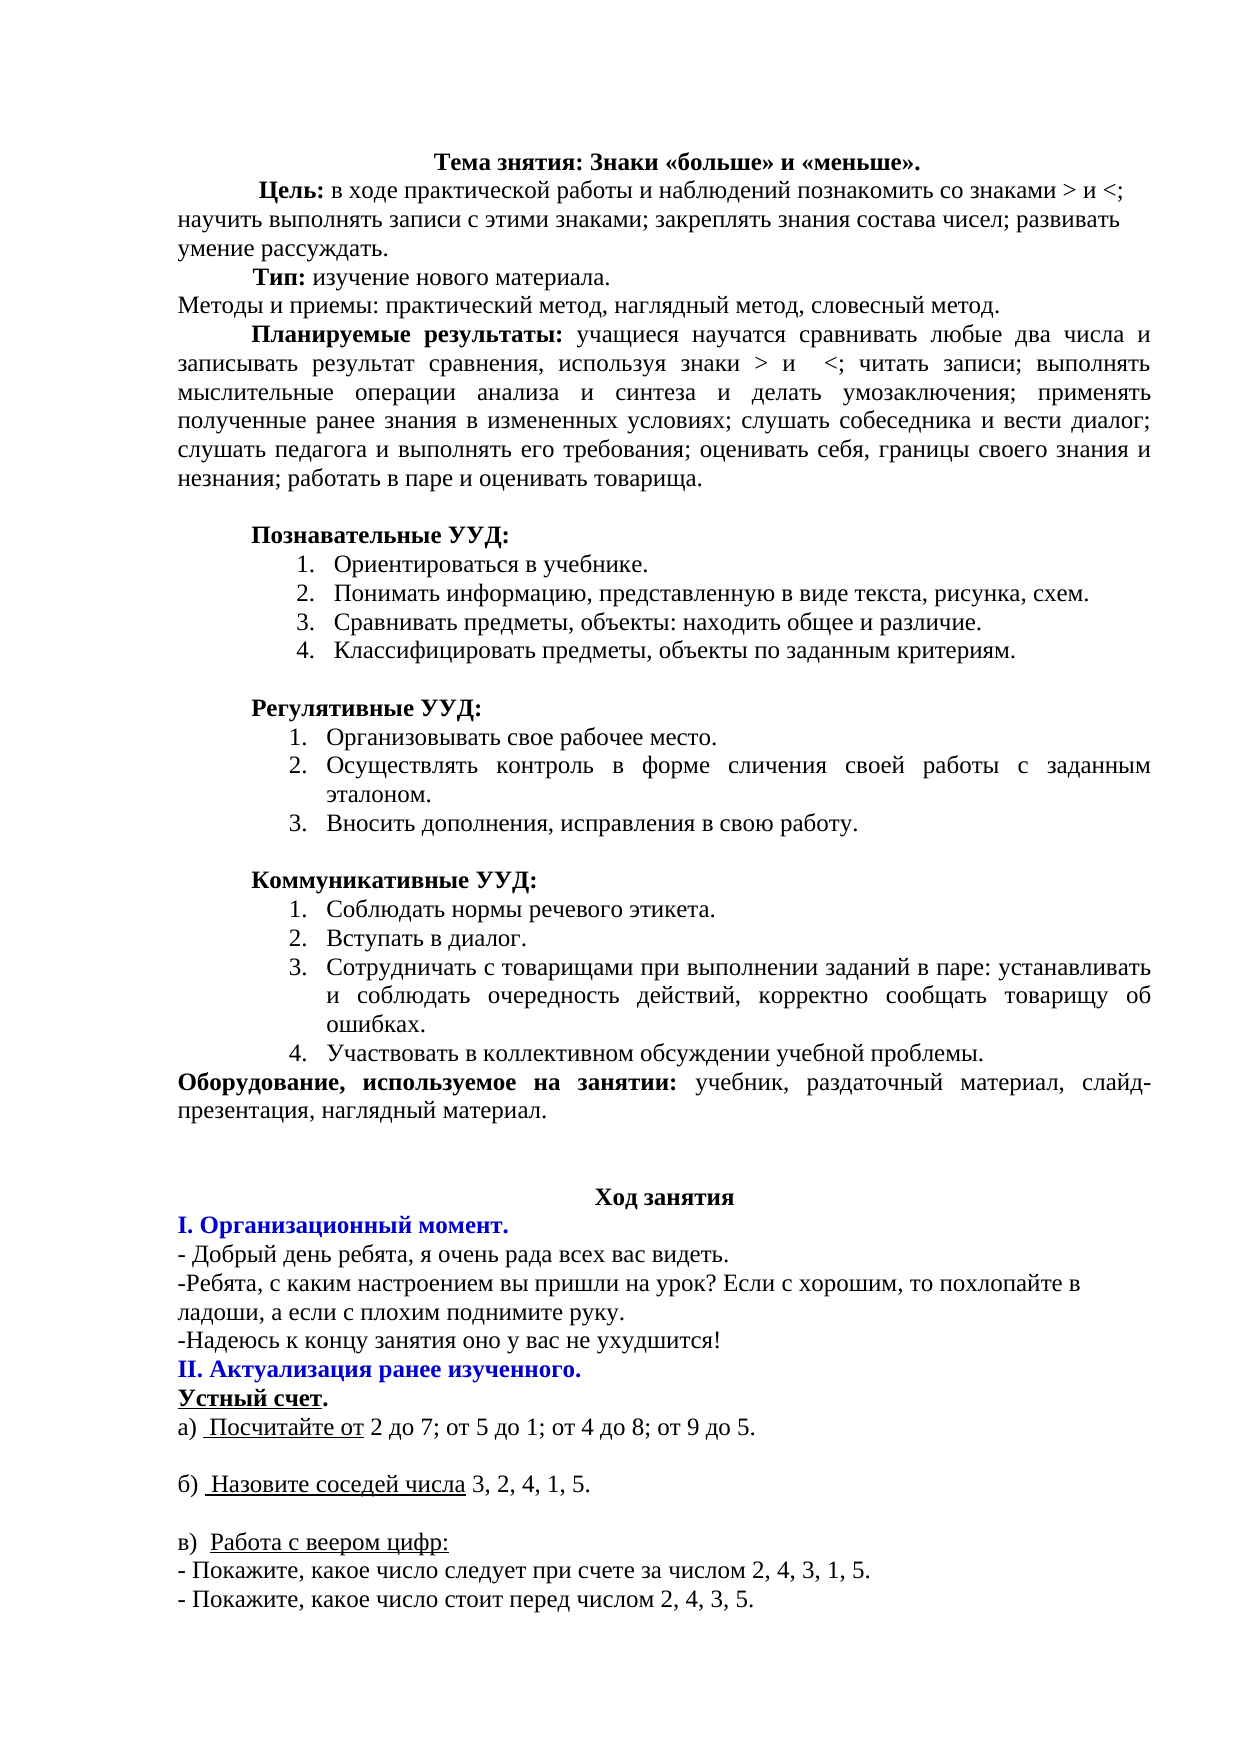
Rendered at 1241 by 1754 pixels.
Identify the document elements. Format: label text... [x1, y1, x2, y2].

text -Ребята, с каким настроением вы пришли на урок? Если с хорошим, то похлопайте в ладоши, а если с плохим поднимите руку. [177, 1268, 1152, 1326]
text Коммуникативные УУД: [251, 866, 1152, 894]
text II. Актуализация ранее изученного. [177, 1354, 1152, 1383]
text а) Посчитайте от 2 до 7; от 5 до 1; от 4 до 8; от 9 до 5. [177, 1412, 1152, 1441]
list Вступать в диалог. [288, 923, 1152, 952]
text Цель: в ходе практической работы и наблюдений познакомить со знаками > и <; научить выполнять записи с этими знаками; закреплять знания состава чисел; развивать умение рассуждать. [177, 176, 1152, 262]
list Соблюдать нормы речевого этикета. [288, 894, 1152, 923]
list Участвовать в коллективном обсуждении учебной проблемы. [288, 1038, 1152, 1067]
text - Покажите, какое число следует при счете за числом 2, 4, 3, 1, 5. [177, 1556, 1152, 1584]
list Вносить дополнения, исправления в свою работу. [288, 808, 1152, 837]
text Оборудование, используемое на занятии: учебник, раздаточный материал, слайд-презентация, наглядный материал. [177, 1067, 1152, 1124]
list Сравнивать предметы, объекты: находить общее и различие. [296, 607, 1152, 636]
text Устный счет. [177, 1383, 1152, 1412]
text Планируемые результаты: учащиеся научатся сравнивать любые два числа и записывать результат сравнения, используя знаки > и <; читать записи; выполнять мыслительные операции анализа и синтеза и делать умозаключения; применять полученные ранее знания в измененных условиях; слушать собеседника и вести диалог; слушать педагога и выполнять его требования; оценивать себя, границы своего знания и незнания; работать в паре и оценивать товарища. [177, 319, 1152, 492]
list Осуществлять контроль в форме сличения своей работы с заданным эталоном. [288, 751, 1152, 808]
list Классифицировать предметы, объекты по заданным критериям. [296, 636, 1152, 664]
list Ориентироваться в учебнике. [296, 549, 1152, 578]
text Тема знятия: Знаки «больше» и «меньше». [177, 147, 1152, 176]
text Познавательные УУД: [177, 521, 1152, 549]
text в) Работа с веером цифр: [177, 1527, 1152, 1556]
text - Покажите, какое число стоит перед числом 2, 4, 3, 5. [177, 1584, 1152, 1613]
text Методы и приемы: практический метод, наглядный метод, словесный метод. [177, 291, 1152, 319]
text I. Организационный момент. [177, 1211, 1152, 1239]
text б) Назовите соседей числа 3, 2, 4, 1, 5. [177, 1469, 1152, 1498]
list Организовывать свое рабочее место. [288, 722, 1152, 751]
text Регулятивные УУД: [251, 693, 1152, 722]
list Сотрудничать с товарищами при выполнении заданий в паре: устанавливать и соблюдать очередность действий, корректно сообщать товарищу об ошибках. [288, 952, 1152, 1038]
text Тип: изучение нового материала. [177, 262, 1152, 291]
text -Надеюсь к концу занятия оно у вас не ухудшится! [177, 1326, 1152, 1354]
list Понимать информацию, представленную в виде текста, рисунка, схем. [296, 578, 1152, 607]
text - Добрый день ребята, я очень рада всех вас видеть. [177, 1239, 1152, 1268]
text Ход занятия [177, 1182, 1152, 1211]
